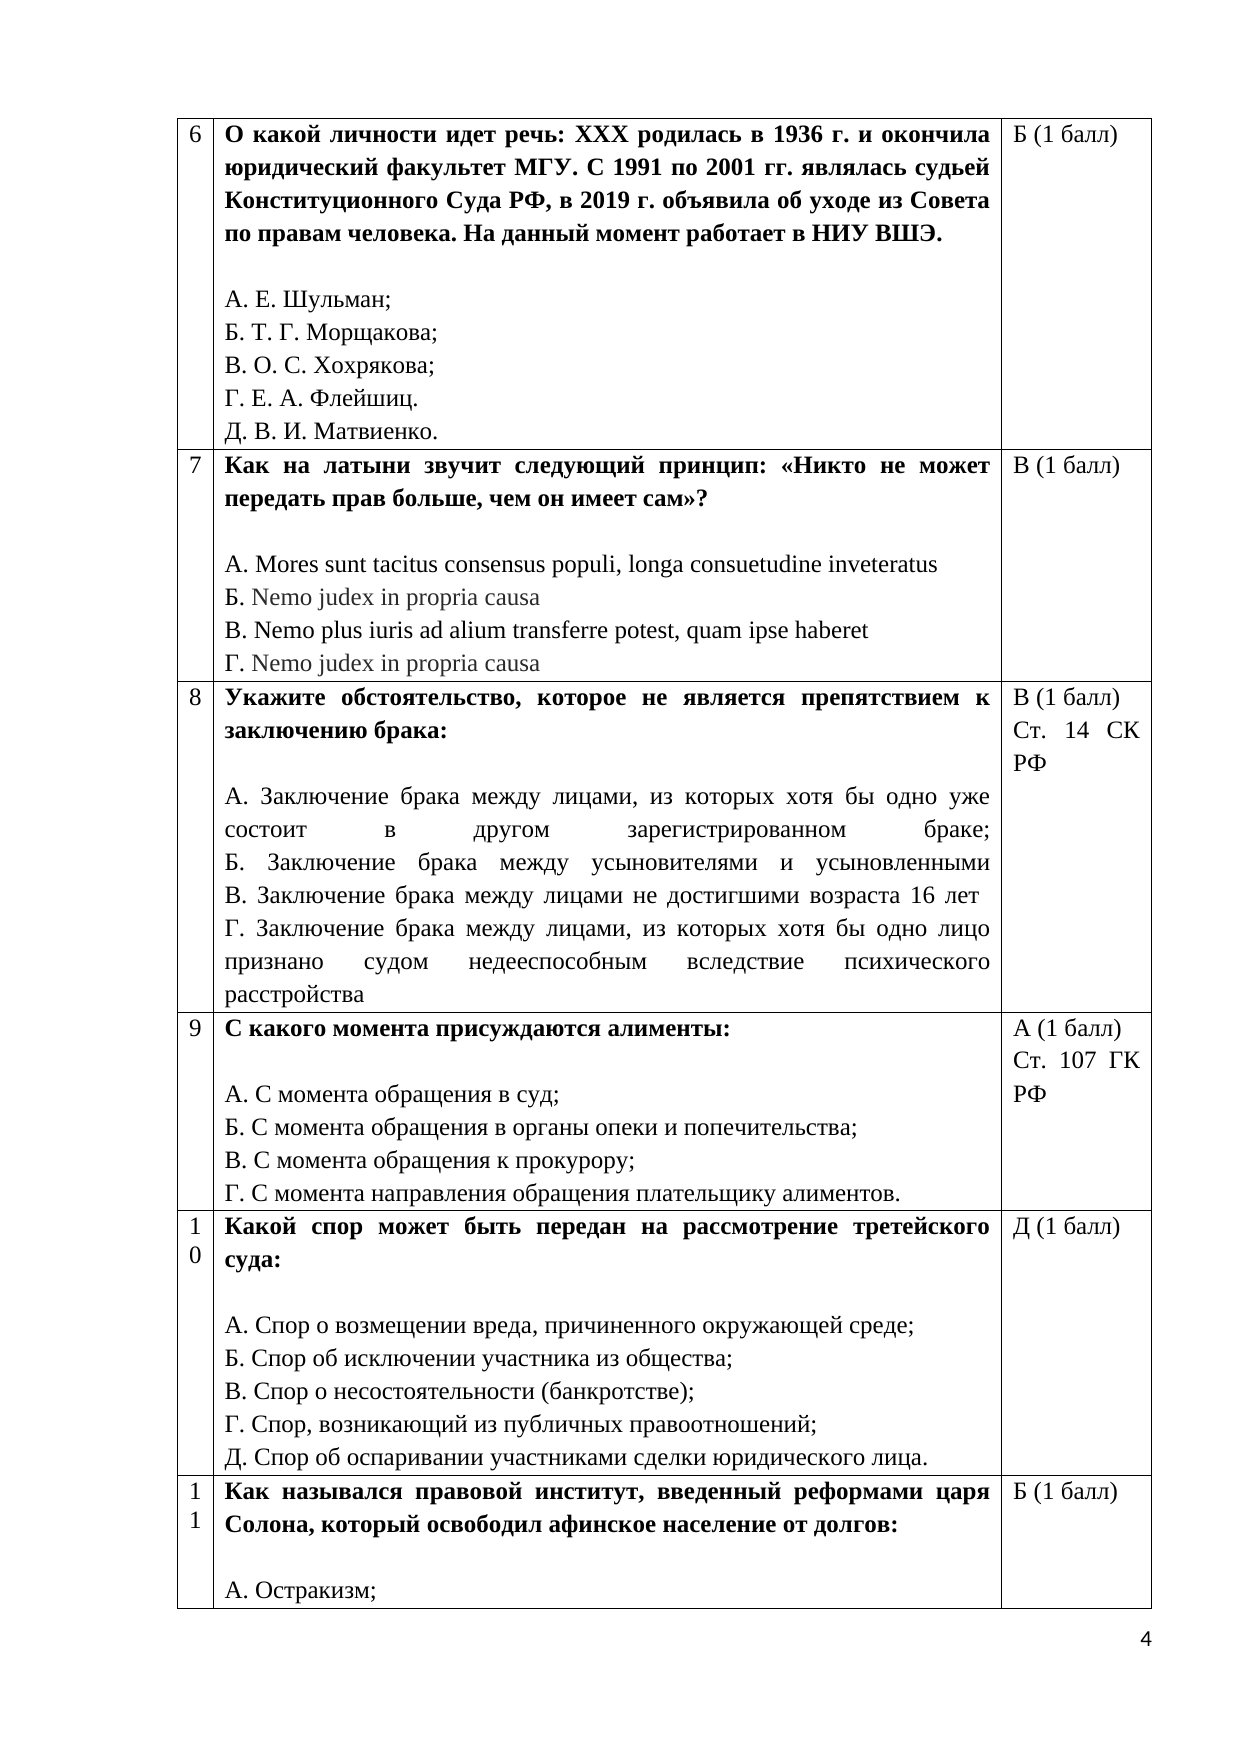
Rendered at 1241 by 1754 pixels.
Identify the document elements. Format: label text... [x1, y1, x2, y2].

table_cell Укажите обстоятельство, которое не является препятствием к заключению брака: А. Заключение брака между лицами, из которых хотя бы одно уже состоит в другом зарегистрированном браке; Б. Заключение брака между усыновителями и усыновленными В. Заключение брака между лицами не достигшими возраста 16 лет Г. Заключение брака между лицами, из которых хотя бы одно лицо признано судом недееспособным вследствие психического расстройства [214, 682, 1001, 1012]
table_cell 7 [178, 450, 213, 681]
table_cell 10 [178, 1211, 213, 1475]
table_cell Б (1 балл) [1002, 119, 1151, 449]
table_cell А (1 балл) Ст. 107 ГК РФ [1002, 1013, 1151, 1210]
table_cell О какой личности идет речь: XXX родилась в 1936 г. и окончила юридический факультет МГУ. С 1991 по 2001 гг. являлась судьей Конституционного Суда РФ, в 2019 г. объявила об уходе из Совета по правам человека. На данный момент работает в НИУ ВШЭ. А. Е. Шульман; Б. Т. Г. Морщакова; В. О. С. Хохрякова; Г. Е. А. Флейшиц. Д. В. И. Матвиенко. [214, 119, 1001, 449]
table_cell 9 [178, 1013, 213, 1210]
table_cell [214, 1476, 1001, 1608]
table_cell 8 [178, 682, 213, 1012]
table_cell Какой спор может быть передан на рассмотрение третейского суда: А. Спор о возмещении вреда, причиненного окружающей среде; Б. Спор об исключении участника из общества; В. Спор о несостоятельности (банкротстве); Г. Спор, возникающий из публичных правоотношений; Д. Спор об оспаривании участниками сделки юридического лица. [214, 1211, 1001, 1475]
table_cell Д (1 балл) [1002, 1211, 1151, 1475]
table_cell Как на латыни звучит следующий принцип: «Никто не может передать прав больше, чем он имеет сам»? А. Mores sunt tacitus consensus populi, longa consuetudine inveteratus Б. Nemo judex in propria causa В. Nemo plus iuris ad alium transferre potest, quam ipse haberet Г. Nemo judex in propria causa [214, 450, 1001, 681]
table_cell В (1 балл) [1002, 450, 1151, 681]
table_cell 11 [178, 1476, 213, 1608]
table_cell Б (1 балл) [1002, 1476, 1151, 1608]
table_cell В (1 балл) Ст. 14 СК РФ [1002, 682, 1151, 1012]
table_cell 6 [178, 119, 213, 449]
table_cell С какого момента присуждаются алименты: А. С момента обращения в суд; Б. С момента обращения в органы опеки и попечительства; В. С момента обращения к прокурору; Г. С момента направления обращения плательщику алиментов. [214, 1013, 1001, 1210]
